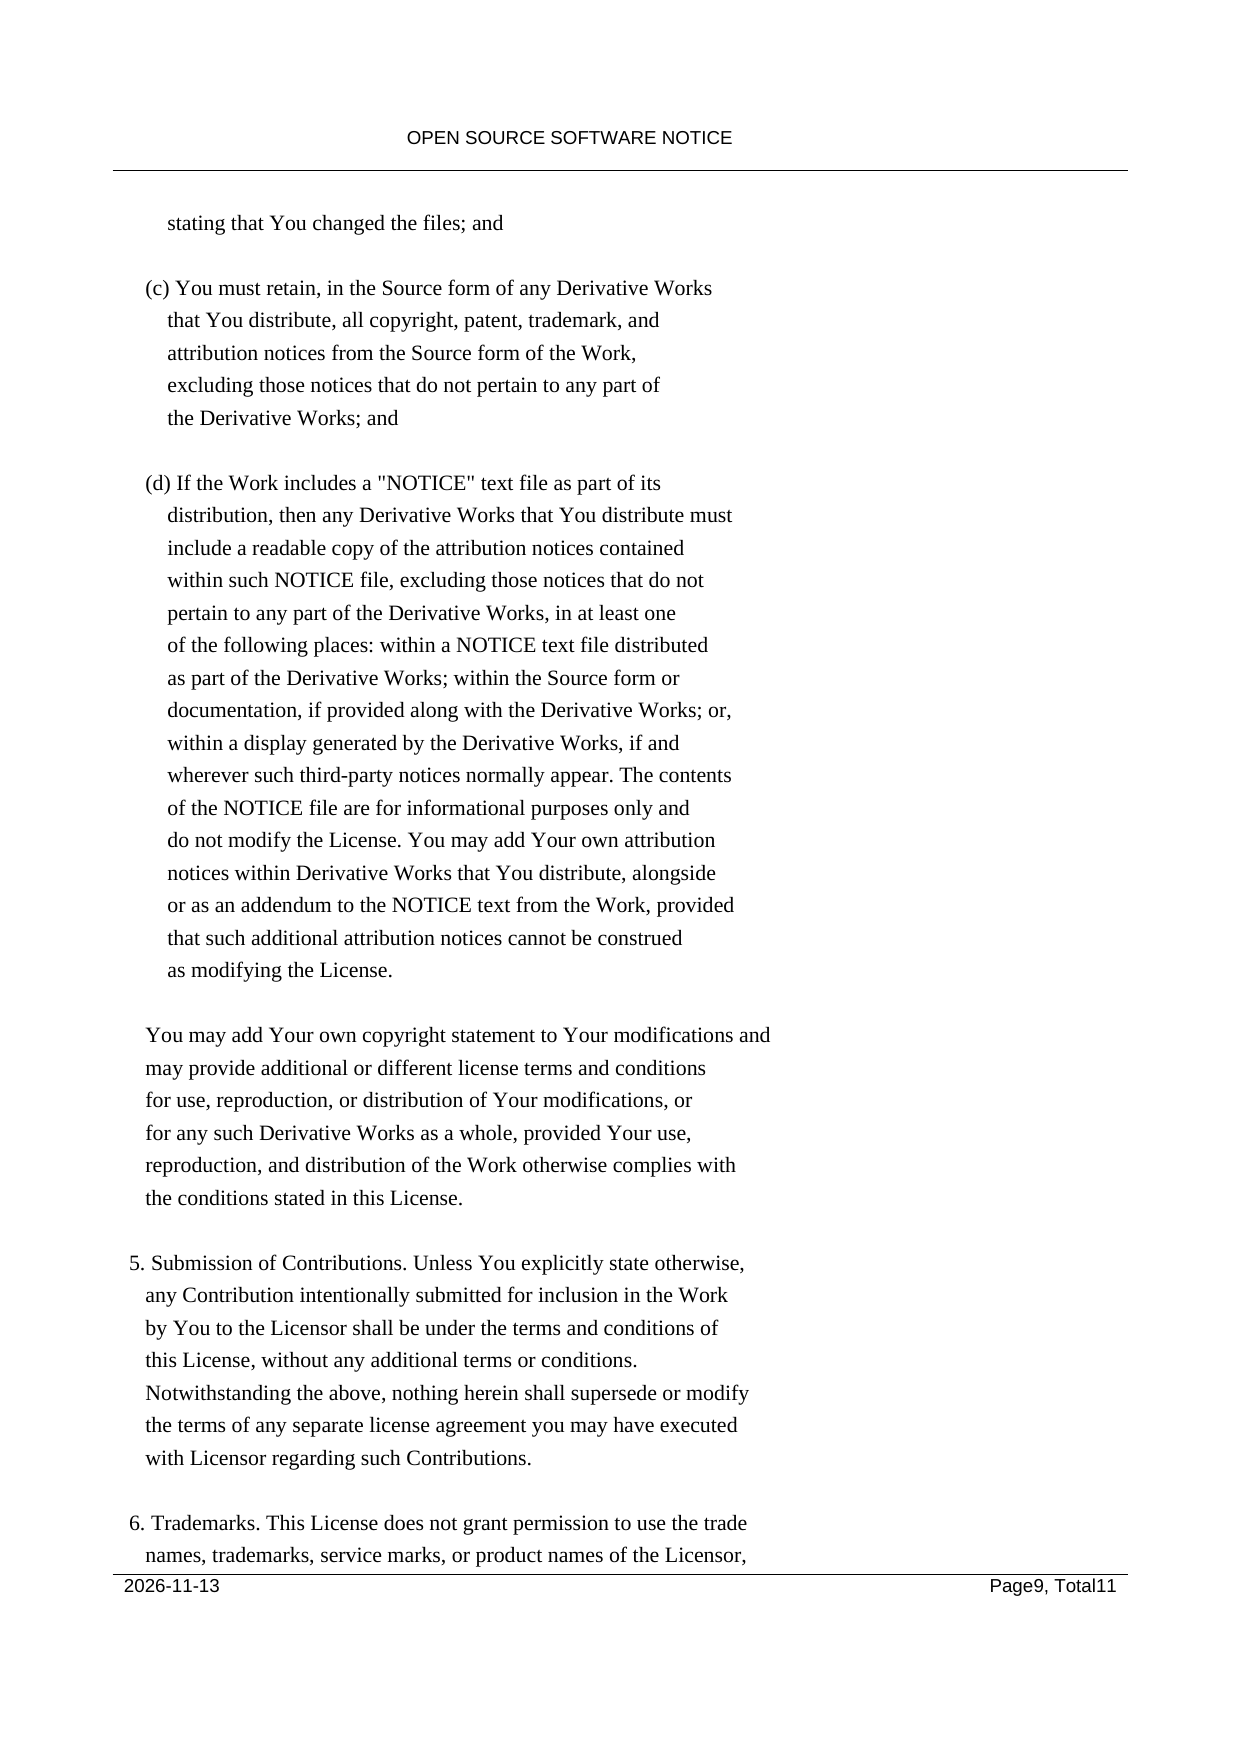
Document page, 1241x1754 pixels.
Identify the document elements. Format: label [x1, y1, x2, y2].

text [112, 206, 1128, 1571]
